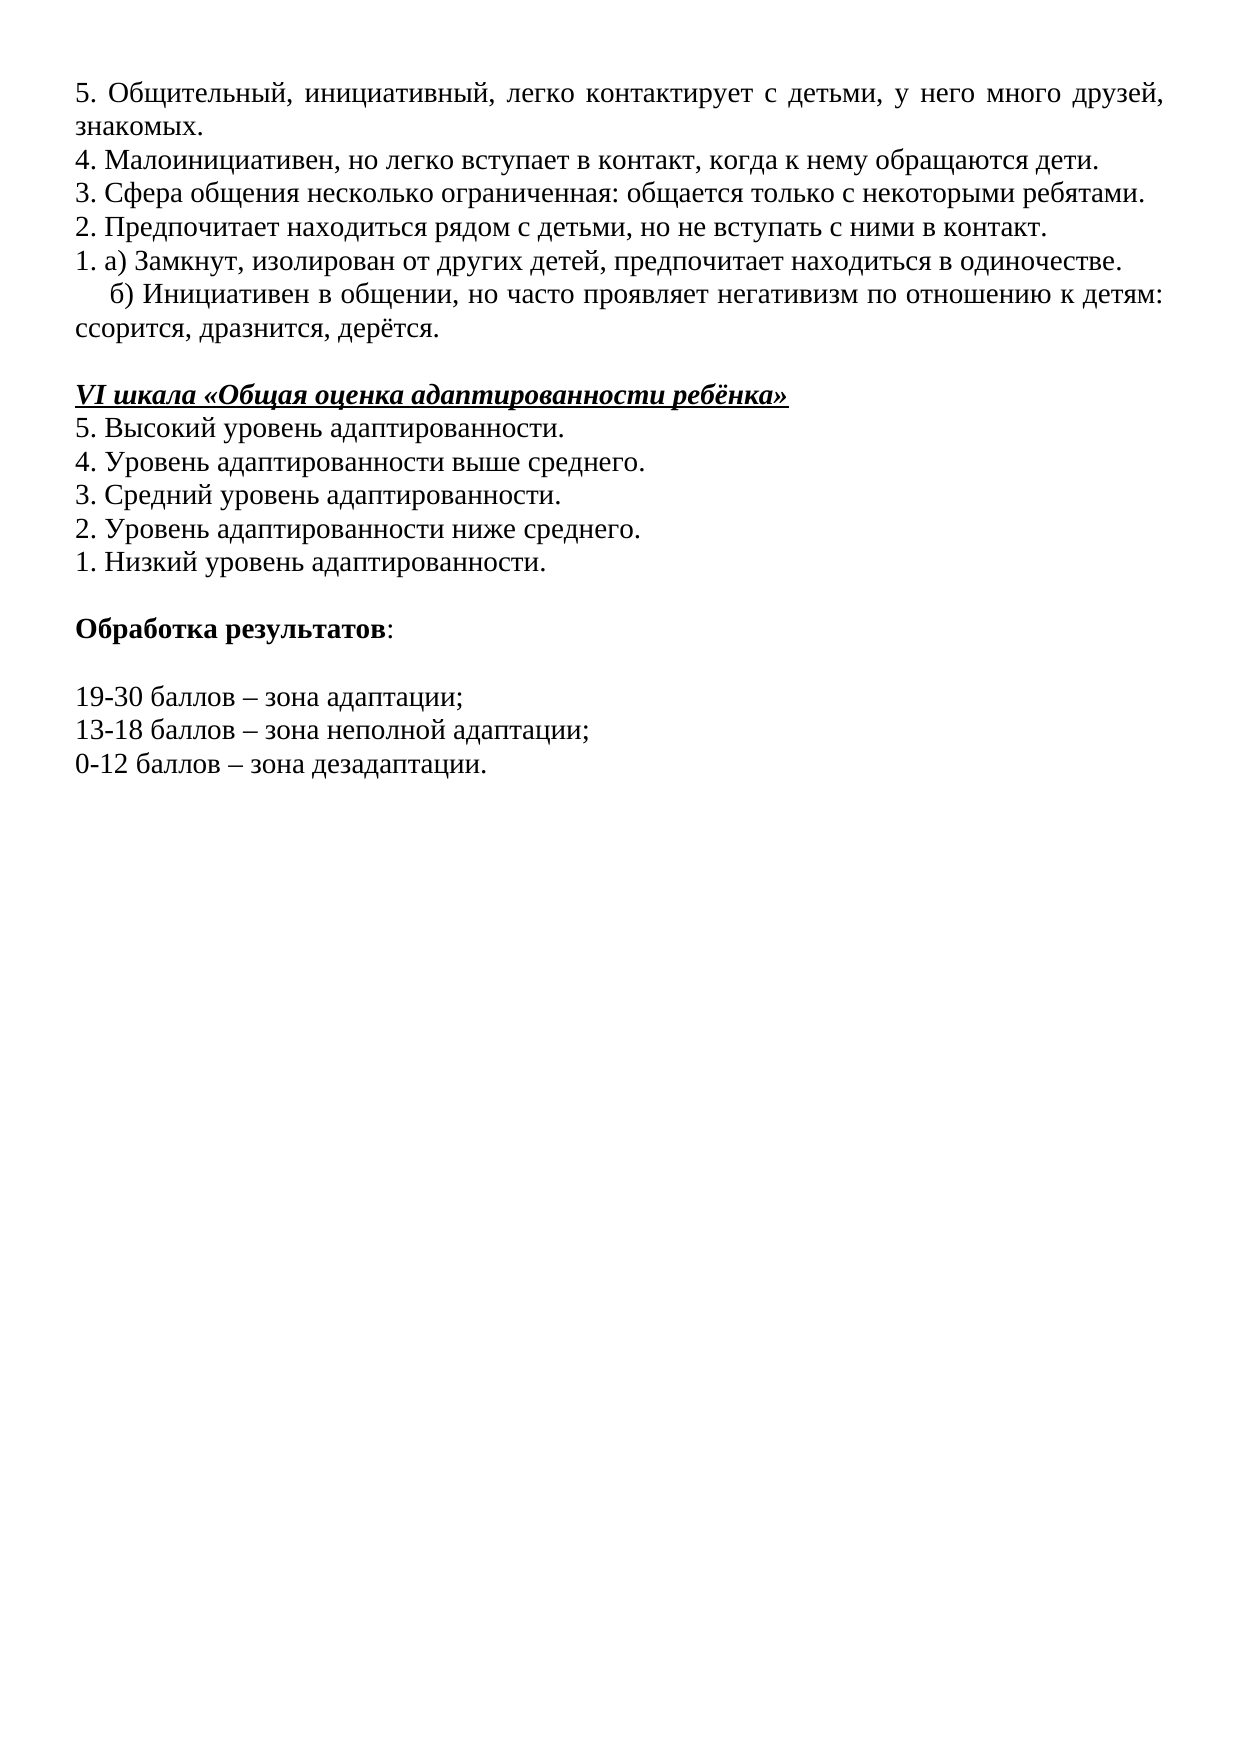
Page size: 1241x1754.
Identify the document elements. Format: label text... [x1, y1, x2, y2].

text 4. Малоинициативен, но легко вступает в контакт, когда к нему обращаются дети. [75, 142, 1165, 176]
text б) Инициативен в общении, но часто проявляет негативизм по отношению к детям: ссорится, дразнится, дерётся. [75, 276, 1165, 343]
text 4. Уровень адаптированности выше среднего. [75, 444, 1165, 477]
text 5. Высокий уровень адаптированности. [75, 410, 1165, 444]
text 2. Предпочитает находиться рядом с детьми, но не вступать с ними в контакт. [75, 209, 1165, 243]
text 0-12 баллов – зона дезадаптации. [75, 746, 1165, 779]
text 3. Средний уровень адаптированности. [75, 477, 1165, 511]
text 1. а) Замкнут, изолирован от других детей, предпочитает находиться в одиночестве. [75, 243, 1165, 276]
text 13-18 баллов – зона неполной адаптации; [75, 712, 1165, 746]
text 3. Сфера общения несколько ограниченная: общается только с некоторыми ребятами. [75, 176, 1165, 209]
text 19-30 баллов – зона адаптации; [75, 679, 1165, 712]
text VI шкала «Общая оценка адаптированности ребёнка» [75, 377, 1165, 410]
text 1. Низкий уровень адаптированности. [75, 544, 1165, 578]
text Обработка результатов: [75, 612, 1165, 645]
text 5. Общительный, инициативный, легко контактирует с детьми, у него много друзей, знакомых. [75, 75, 1165, 142]
text 2. Уровень адаптированности ниже среднего. [75, 511, 1165, 544]
